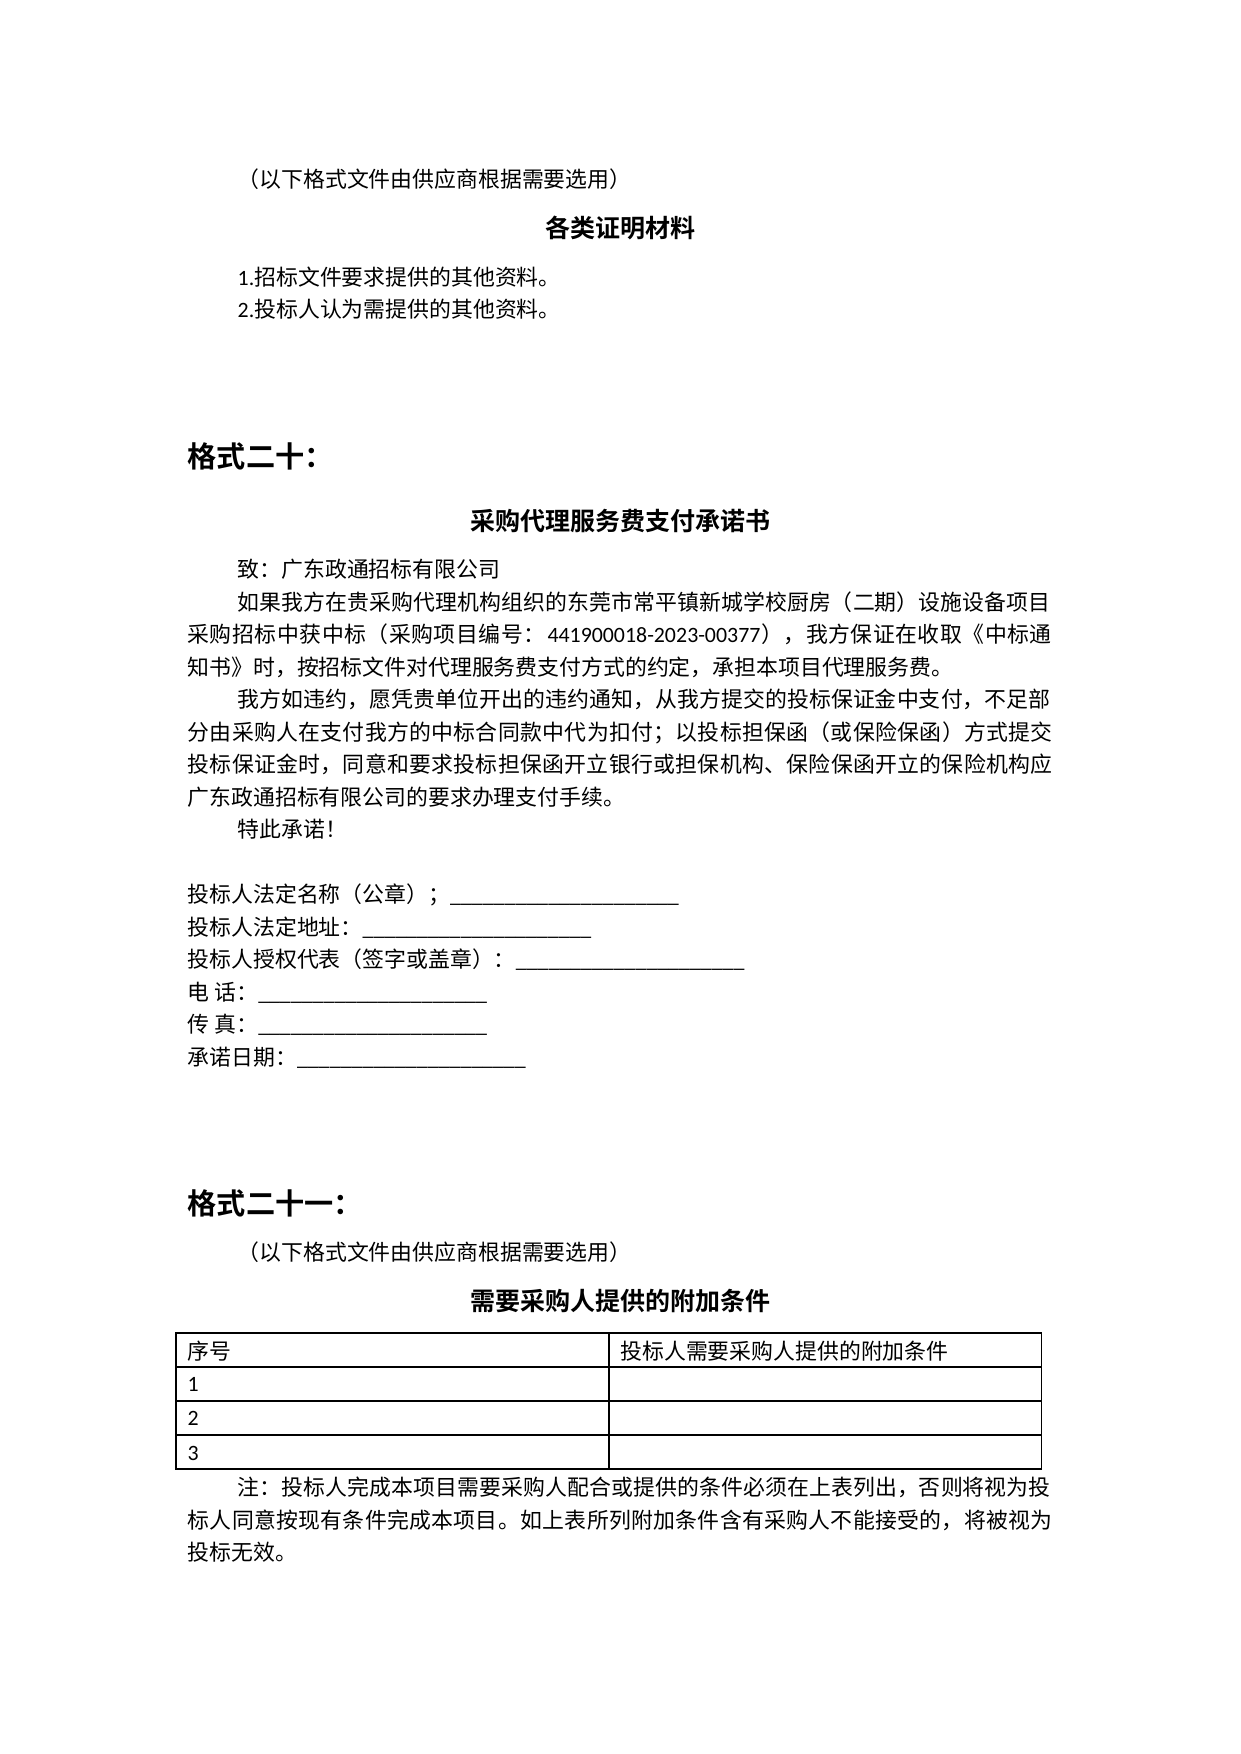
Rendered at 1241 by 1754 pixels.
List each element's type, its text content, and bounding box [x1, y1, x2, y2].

text 投标人授权代表（签字或盖章）：_____________________ [187, 942, 1053, 974]
text （以下格式文件由供应商根据需要选用） [187, 1234, 1053, 1267]
text 2.投标人认为需提供的其他资料。 [187, 292, 1053, 324]
table_cell [610, 1368, 1041, 1400]
text 电 话：_____________________ [187, 974, 1053, 1007]
table_cell 3 [177, 1436, 608, 1468]
text 致：广东政通招标有限公司 [187, 552, 1053, 584]
table_header 序号 [177, 1334, 608, 1366]
text 格式二十： [187, 422, 1053, 487]
text 需要采购人提供的附加条件 [187, 1267, 1053, 1332]
table_header 投标人需要采购人提供的附加条件 [610, 1334, 1041, 1366]
text 特此承诺！ [187, 812, 1053, 844]
text 我方如违约，愿凭贵单位开出的违约通知，从我方提交的投标保证金中支付，不足部分由采购人在支付我方的中标合同款中代为扣付；以投标担保函（或保险保函）方式提交投标保证金时，同意和要求投标担保函开立银行或担保机构、保险保函开立的保险机构应广东政通招标有限公司的要求办理支付手续。 [187, 682, 1053, 812]
text 各类证明材料 [187, 194, 1053, 259]
table_cell 2 [177, 1402, 608, 1434]
text 如果我方在贵采购代理机构组织的东莞市常平镇新城学校厨房（二期）设施设备项目采购招标中获中标（采购项目编号：441900018-2023-00377），我方保证在收取《中标通知书》时，按招标文件对代理服务费支付方式的约定，承担本项目代理服务费。 [187, 584, 1053, 682]
text （以下格式文件由供应商根据需要选用） [187, 162, 1053, 194]
text 投标人法定地址：_____________________ [187, 909, 1053, 942]
text 注：投标人完成本项目需要采购人配合或提供的条件必须在上表列出，否则将视为投标人同意按现有条件完成本项目。如上表所列附加条件含有采购人不能接受的，将被视为投标无效。 [187, 1470, 1053, 1567]
text 传 真：_____________________ [187, 1007, 1053, 1039]
table_cell [610, 1436, 1041, 1468]
table_cell 1 [177, 1368, 608, 1400]
table_cell [610, 1402, 1041, 1434]
text 承诺日期：_____________________ [187, 1039, 1053, 1072]
text 投标人法定名称（公章）；_____________________ [187, 877, 1053, 909]
text 格式二十一： [187, 1169, 1053, 1234]
text 1.招标文件要求提供的其他资料。 [187, 259, 1053, 292]
text 采购代理服务费支付承诺书 [187, 487, 1053, 552]
